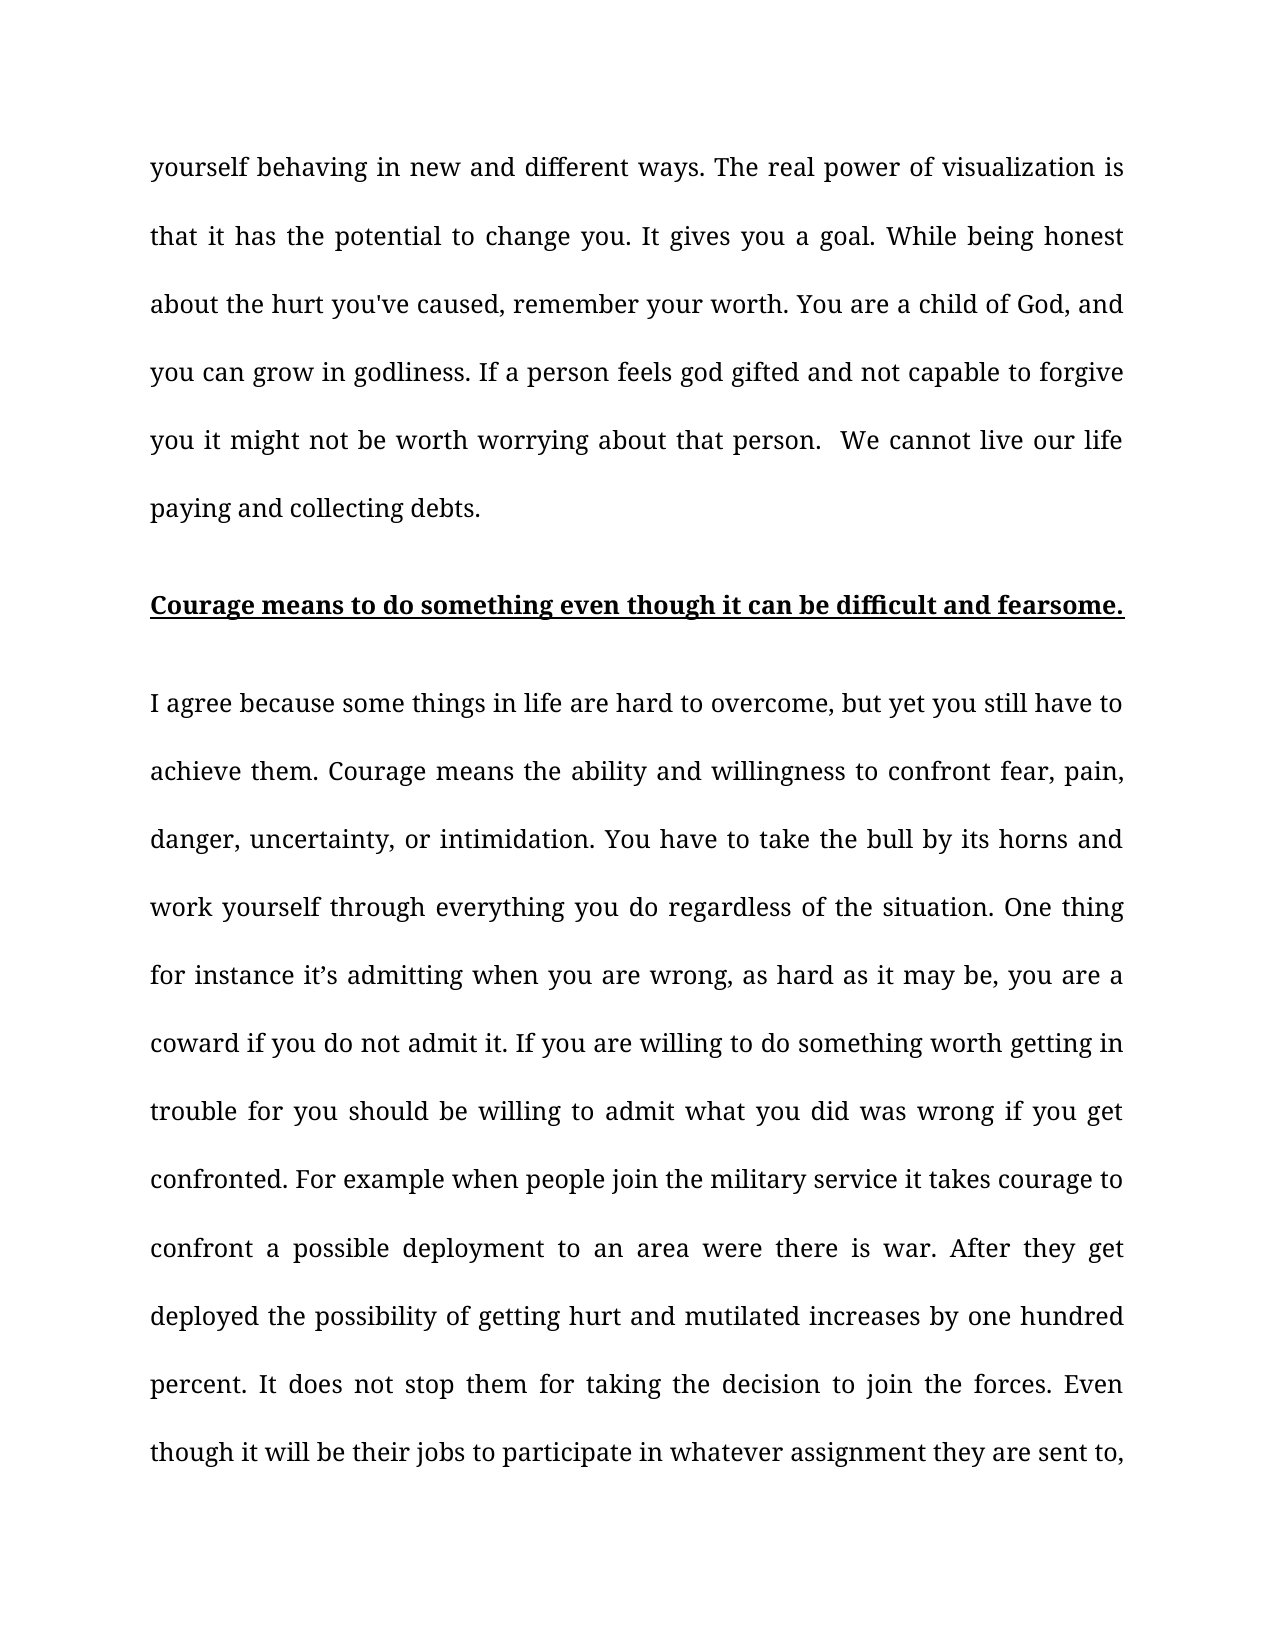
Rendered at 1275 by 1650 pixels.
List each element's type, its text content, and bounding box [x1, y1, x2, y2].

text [150, 685, 1125, 1469]
text Courage means to do something even though it can be difficult and fearsome. [150, 588, 1125, 617]
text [150, 150, 1125, 525]
